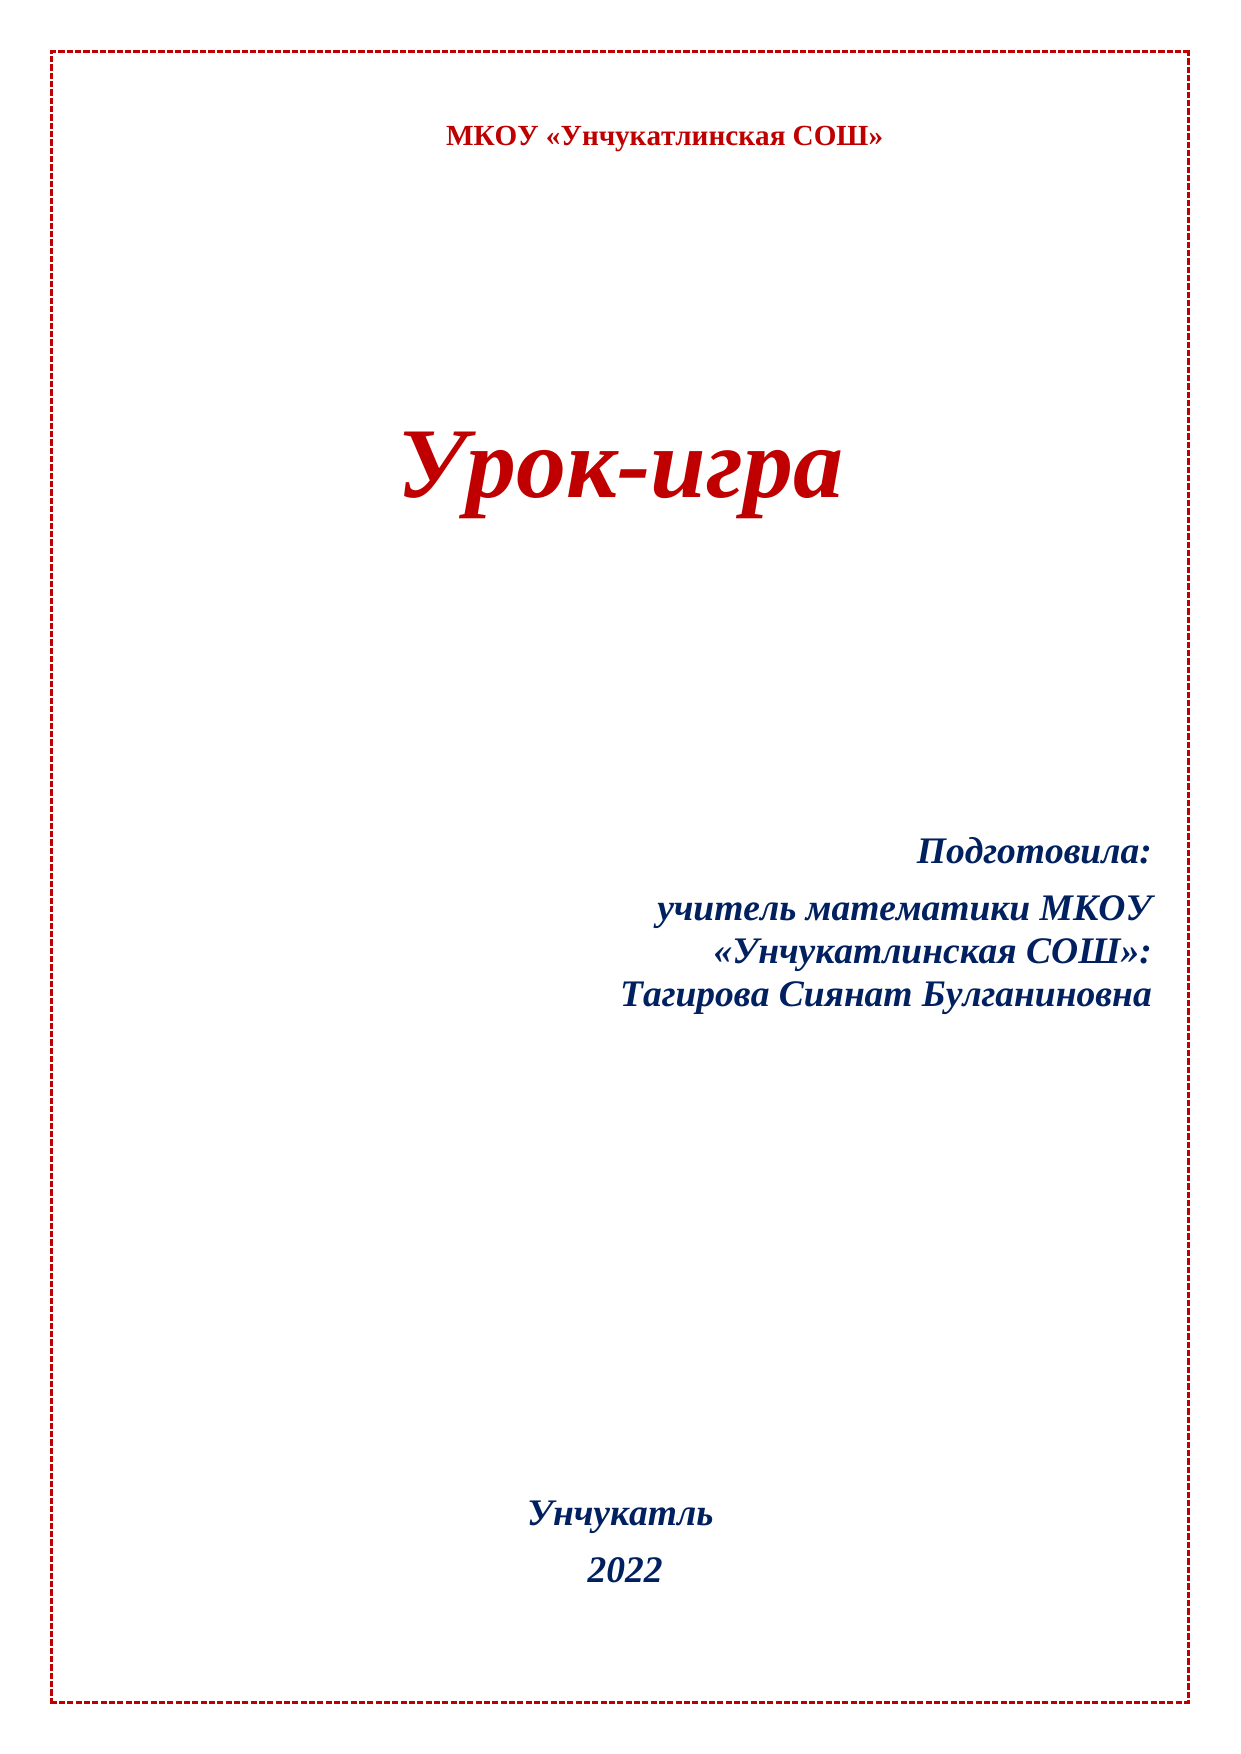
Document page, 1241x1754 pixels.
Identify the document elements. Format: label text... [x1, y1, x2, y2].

text МКОУ «Унчукатлинская СОШ» [177, 118, 1152, 152]
text учитель математики МКОУ «Унчукатлинская СОШ»: [88, 885, 1152, 971]
text Подготовила: [88, 828, 1152, 871]
text 2022 [88, 1548, 1152, 1591]
text Унчукатль [88, 1491, 1152, 1534]
text Тагирова Сиянат Булганиновна [88, 971, 1152, 1014]
text Урок-игра [88, 404, 1152, 519]
